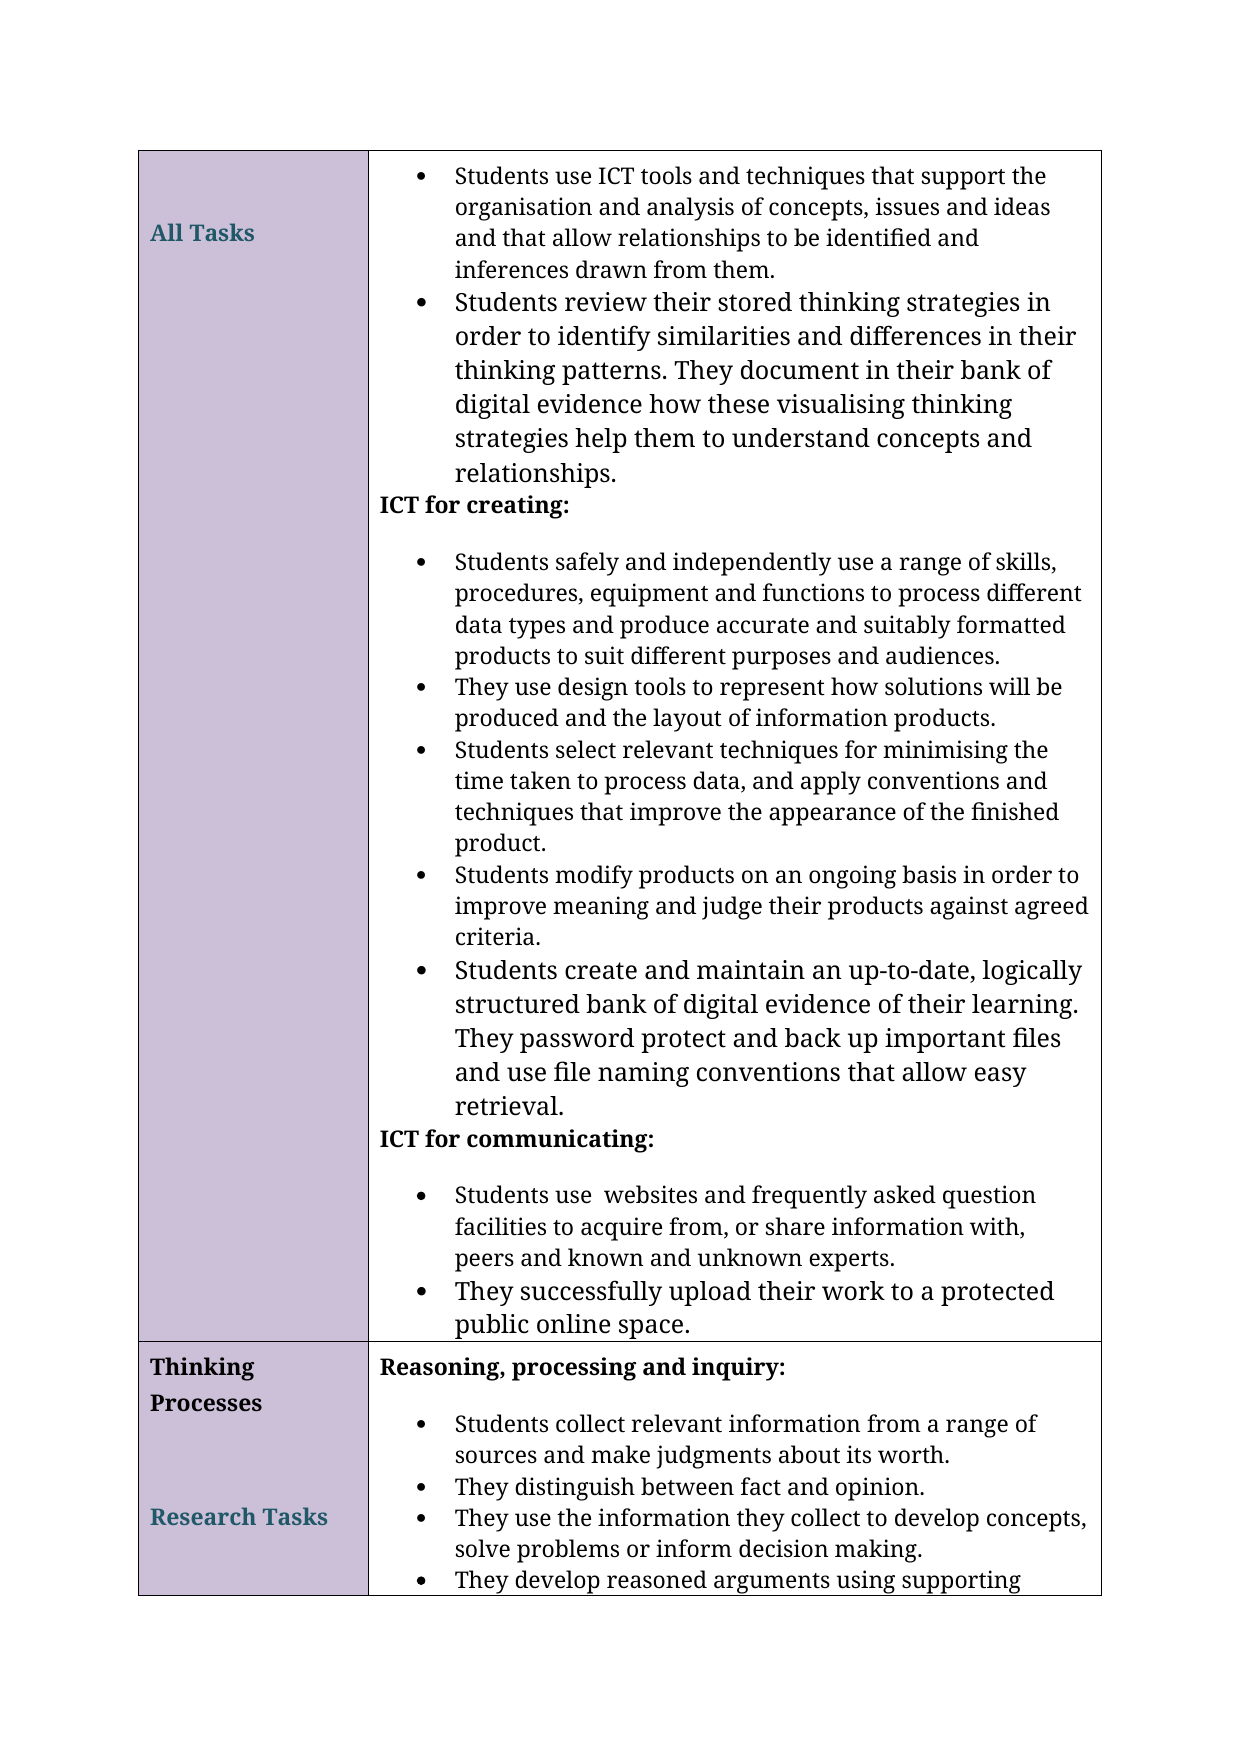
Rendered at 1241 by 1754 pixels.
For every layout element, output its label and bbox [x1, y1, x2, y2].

table_cell [369, 1342, 1101, 1595]
table_cell [139, 151, 368, 1341]
table_cell [369, 151, 1101, 1341]
table_cell [139, 1342, 368, 1595]
